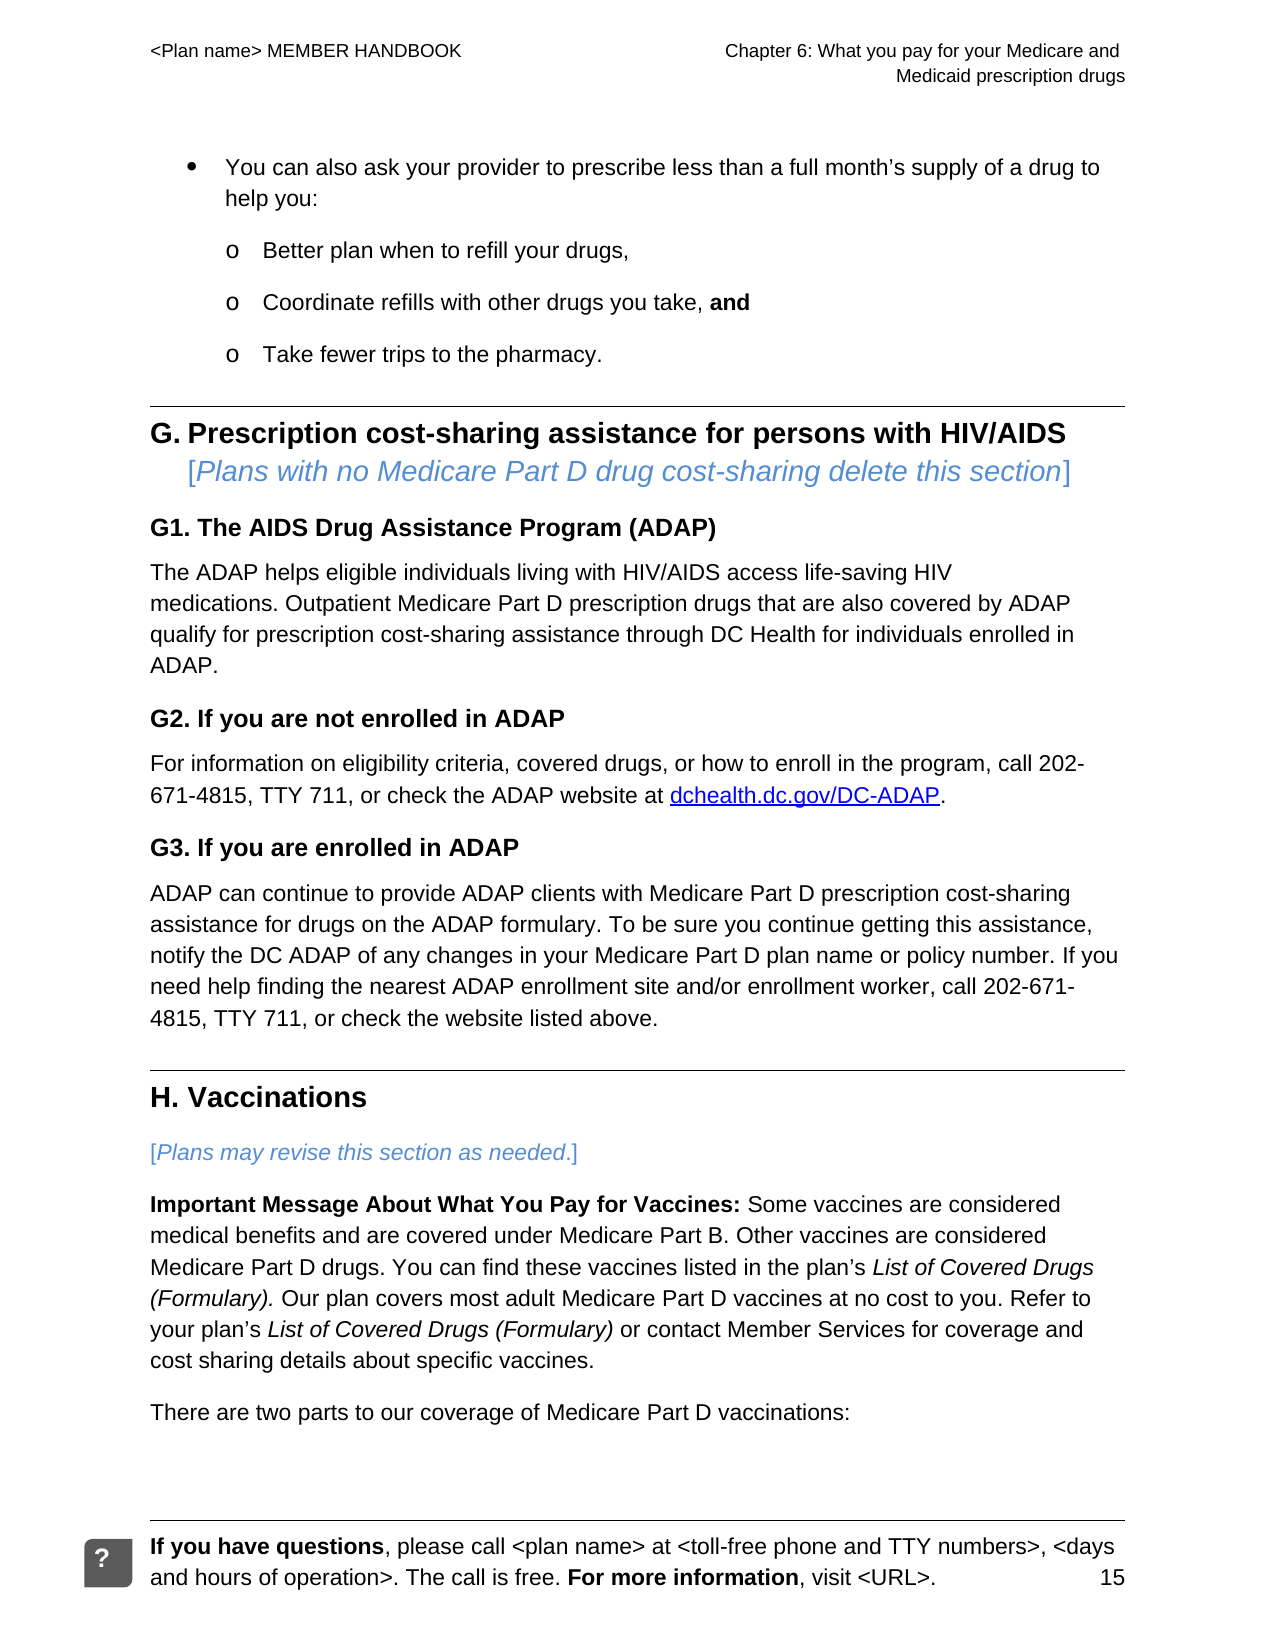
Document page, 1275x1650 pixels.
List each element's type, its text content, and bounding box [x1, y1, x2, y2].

text Coordinate refills with other drugs you take, and [225, 285, 1050, 317]
text For information on eligibility criteria, covered drugs, or how to enroll in the program, call 202-671-4815, TTY 711, or check the ADAP website at dchealth.dc.gov/DC-ADAP. [150, 747, 1125, 809]
subtitle G3. If you are enrolled in ADAP [150, 830, 1050, 863]
subtitle G1. The AIDS Drug Assistance Program (ADAP) [150, 509, 1050, 543]
text The ADAP helps eligible individuals living with HIV/AIDS access life-saving HIV medications. Outpatient Medicare Part D prescription drugs that are also covered by ADAP qualify for prescription cost-sharing assistance through DC Health for individuals enrolled in ADAP. [150, 555, 1125, 680]
text Better plan when to refill your drugs, [225, 233, 1050, 264]
list You can also ask your provider to prescribe less than a full month’s supply of a drug to help you: [187, 150, 1125, 212]
text ADAP can continue to provide ADAP clients with Medicare Part D prescription cost-sharing assistance for drugs on the ADAP formulary. To be sure you continue getting this assistance, notify the DC ADAP of any changes in your Medicare Part D plan name or policy number. If you need help finding the nearest ADAP enrollment site and/or enrollment worker, call 202-671-4815, TTY 711, or check the website listed above. [150, 876, 1125, 1032]
text [Plans may revise this section as needed.] [150, 1135, 1125, 1167]
text There are two parts to our coverage of Medicare Part D vaccinations: [150, 1396, 1125, 1427]
subtitle Vaccinations [150, 1071, 1125, 1114]
subtitle Prescription cost-sharing assistance for persons with HIV/AIDS [Plans with no Medicare Part D drug cost-sharing delete this section] [150, 407, 1125, 488]
subtitle G2. If you are not enrolled in ADAP [150, 701, 1050, 734]
text Take fewer trips to the pharmacy. [225, 337, 1050, 369]
text Important Message About What You Pay for Vaccines: Some vaccines are considered medical benefits and are covered under Medicare Part B. Other vaccines are considered Medicare Part D drugs. You can find these vaccines listed in the plan’s List of Covered Drugs (Formulary). Our plan covers most adult Medicare Part D vaccines at no cost to you. Refer to your plan’s List of Covered Drugs (Formulary) or contact Member Services for coverage and cost sharing details about specific vaccines. [150, 1187, 1125, 1375]
